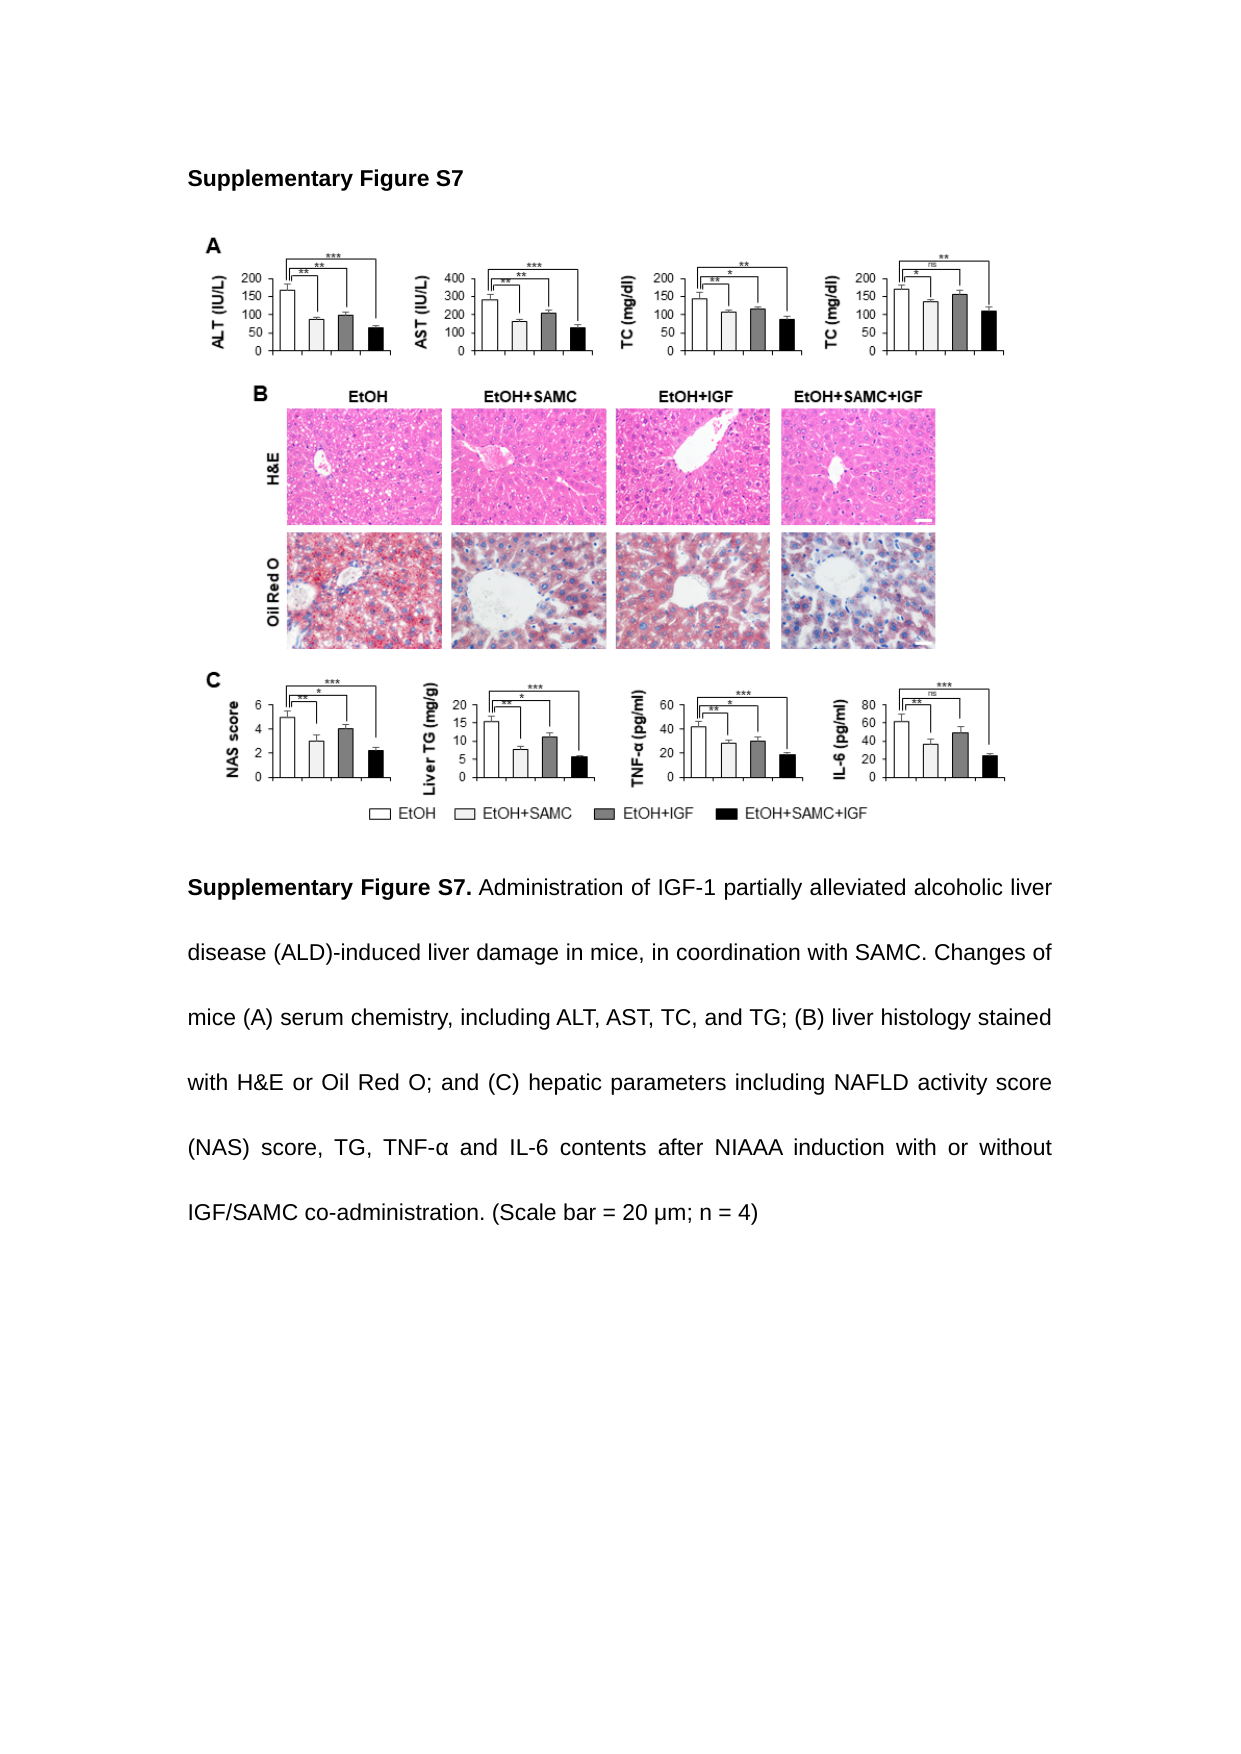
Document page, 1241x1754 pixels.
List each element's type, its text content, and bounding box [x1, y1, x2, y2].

text Supplementary Figure S7. Administration of IGF-1 partially alleviated alcoholic liver disease (ALD)-induced liver damage in mice, in coordination with SAMC. Changes of mice (A) serum chemistry, including ALT, AST, TC, and TG; (B) liver histology stained with H&E or Oil Red O; and (C) hepatic parameters including NAFLD activity score (NAS) score, TG, TNF-α and IL-6 contents after NIAAA induction with or without IGF/SAMC co-administration. (Scale bar = 20 μm; n = 4) [187, 871, 1053, 1228]
picture [187, 220, 1053, 850]
text Supplementary Figure S7 [187, 162, 1053, 194]
